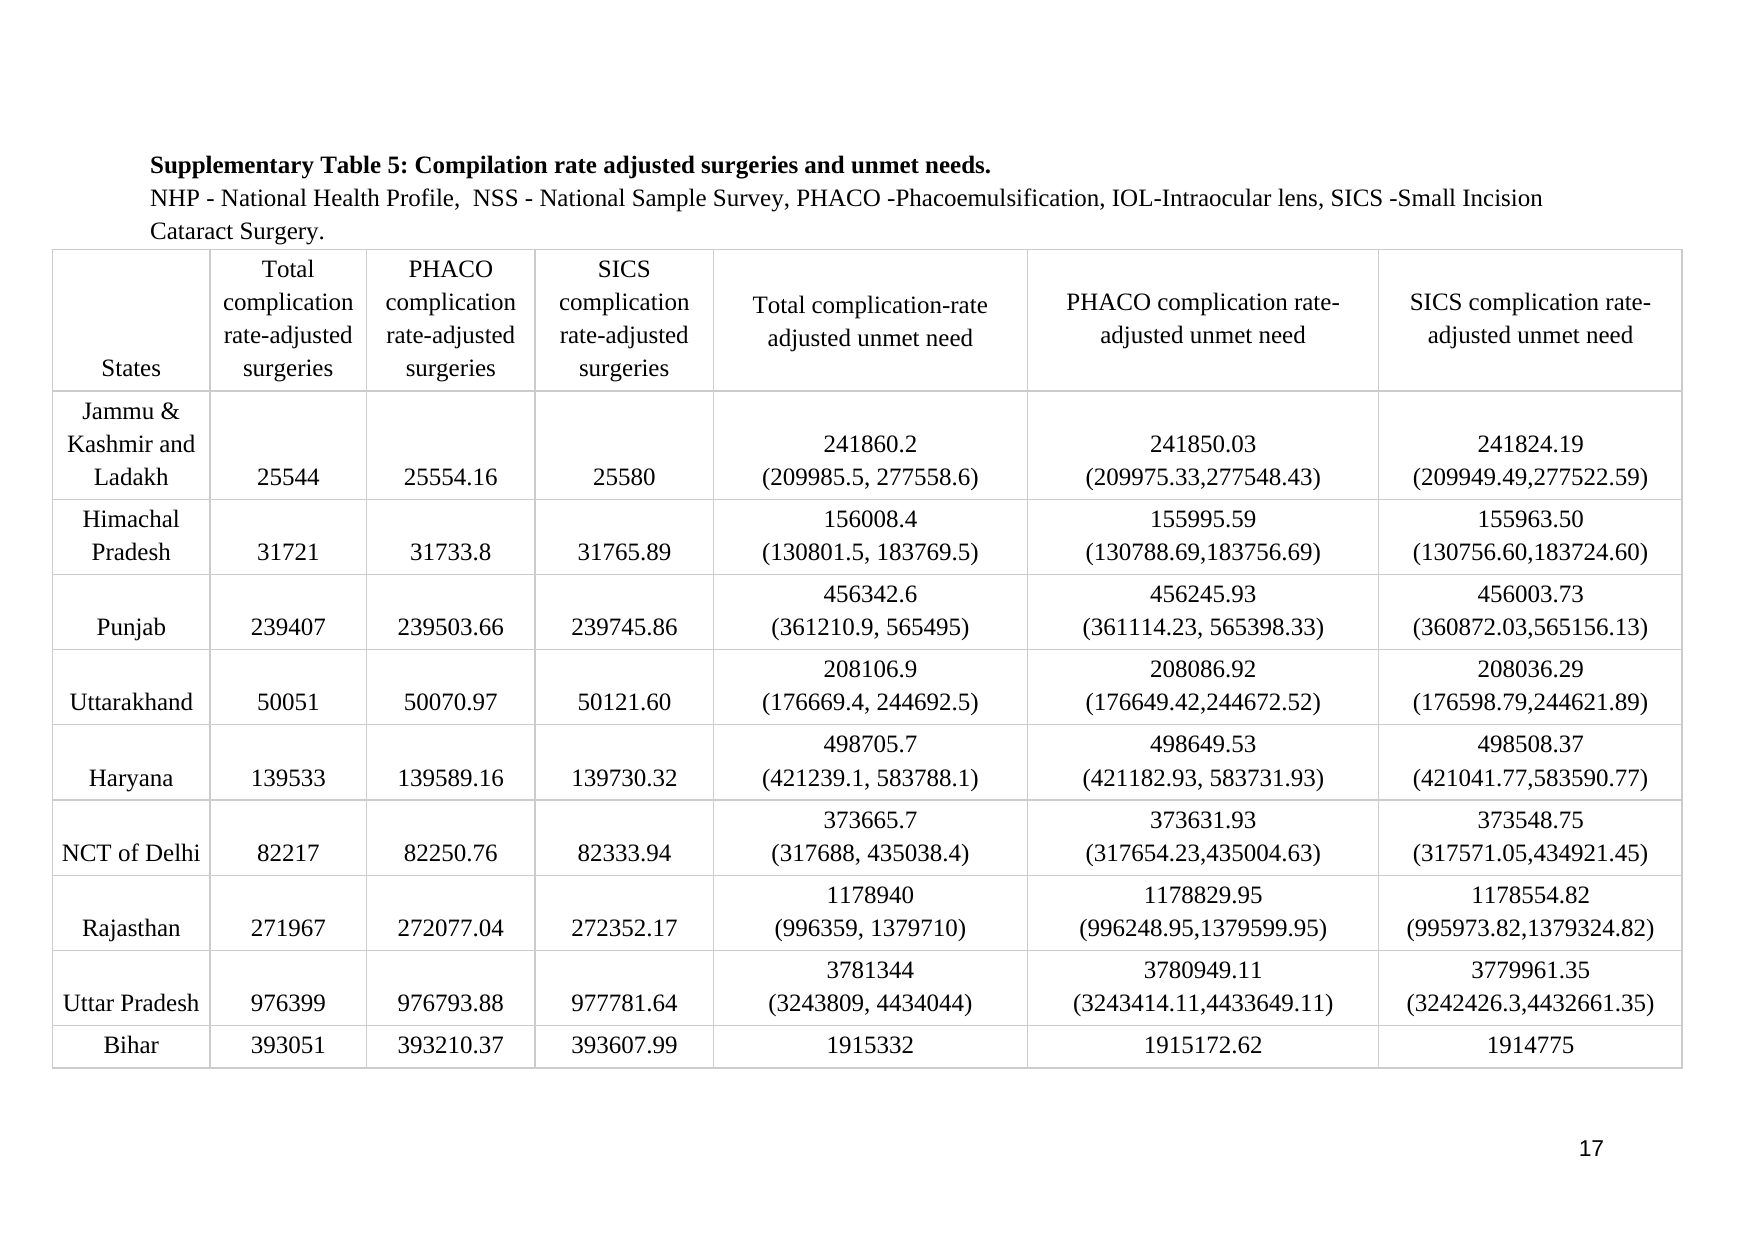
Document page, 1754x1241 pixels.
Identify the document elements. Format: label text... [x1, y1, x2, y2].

table_cell 31765.89 [536, 500, 713, 574]
table_cell Rajasthan [53, 876, 209, 950]
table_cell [714, 1026, 1027, 1067]
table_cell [1379, 1026, 1681, 1067]
table_cell 3781344 (3243809, 4434044) [714, 951, 1027, 1025]
table_header Total complication-rate adjusted unmet need [714, 250, 1027, 390]
table_cell 498508.37 (421041.77,583590.77) [1379, 725, 1681, 799]
table_cell 272077.04 [367, 876, 534, 950]
table_cell 976793.88 [367, 951, 534, 1025]
table_cell 241850.03 (209975.33,277548.43) [1028, 392, 1378, 498]
table_cell 1178829.95 (996248.95,1379599.95) [1028, 876, 1378, 950]
table_header SICS complication rate-adjusted unmet need [1379, 250, 1681, 390]
table_cell 31733.8 [367, 500, 534, 574]
table_cell 1178554.82 (995973.82,1379324.82) [1379, 876, 1681, 950]
table_cell 498649.53 (421182.93, 583731.93) [1028, 725, 1378, 799]
table_cell NCT of Delhi [53, 801, 209, 874]
table_cell 25580 [536, 392, 713, 498]
table_cell Jammu & Kashmir and Ladakh [53, 392, 209, 498]
table_header SICS complication rate-adjusted surgeries [536, 250, 713, 390]
table_cell Himachal Pradesh [53, 500, 209, 574]
table_cell 155995.59 (130788.69,183756.69) [1028, 500, 1378, 574]
table_cell 456003.73 (360872.03,565156.13) [1379, 575, 1681, 649]
table_cell 139730.32 [536, 725, 713, 799]
table_cell 208036.29 (176598.79,244621.89) [1379, 650, 1681, 724]
table_header States [53, 250, 209, 390]
table_cell 241860.2 (209985.5, 277558.6) [714, 392, 1027, 498]
table_cell 393607.99 [536, 1026, 713, 1067]
table_cell 241824.19 (209949.49,277522.59) [1379, 392, 1681, 498]
table_cell 373631.93 (317654.23,435004.63) [1028, 801, 1378, 874]
table_cell 373548.75 (317571.05,434921.45) [1379, 801, 1681, 874]
table_cell 31721 [211, 500, 366, 574]
table_cell 139533 [211, 725, 366, 799]
table_cell 50121.60 [536, 650, 713, 724]
table_cell 25544 [211, 392, 366, 498]
table_cell 3779961.35 (3242426.3,4432661.35) [1379, 951, 1681, 1025]
table_cell 976399 [211, 951, 366, 1025]
table_header PHACO complication rate-adjusted unmet need [1028, 250, 1378, 390]
table_cell 271967 [211, 876, 366, 950]
table_cell 456245.93 (361114.23, 565398.33) [1028, 575, 1378, 649]
table_cell 393210.37 [367, 1026, 534, 1067]
table_cell 82250.76 [367, 801, 534, 874]
table_cell 239745.86 [536, 575, 713, 649]
text Supplementary Table 5: Compilation rate adjusted surgeries and unmet needs. [150, 150, 1604, 179]
table_cell 456342.6 (361210.9, 565495) [714, 575, 1027, 649]
table_cell 977781.64 [536, 951, 713, 1025]
table_cell Bihar [53, 1026, 209, 1067]
table_cell Uttarakhand [53, 650, 209, 724]
table_cell Uttar Pradesh [53, 951, 209, 1025]
table_cell 82333.94 [536, 801, 713, 874]
table_cell 3780949.11 (3243414.11,4433649.11) [1028, 951, 1378, 1025]
table_cell 25554.16 [367, 392, 534, 498]
table_cell 498705.7 (421239.1, 583788.1) [714, 725, 1027, 799]
text NHP - National Health Profile, NSS - National Sample Survey, PHACO -Phacoemulsification, IOL-Intraocular lens, SICS -Small Incision Cataract Surgery. [150, 183, 1604, 245]
table_cell 239407 [211, 575, 366, 649]
table_cell 208106.9 (176669.4, 244692.5) [714, 650, 1027, 724]
table_cell 373665.7 (317688, 435038.4) [714, 801, 1027, 874]
table_cell 155963.50 (130756.60,183724.60) [1379, 500, 1681, 574]
table_header PHACO complication rate-adjusted surgeries [367, 250, 534, 390]
table_cell Punjab [53, 575, 209, 649]
table_cell 156008.4 (130801.5, 183769.5) [714, 500, 1027, 574]
table_cell 272352.17 [536, 876, 713, 950]
table_cell 1178940 (996359, 1379710) [714, 876, 1027, 950]
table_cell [1028, 1026, 1378, 1067]
table_cell 50070.97 [367, 650, 534, 724]
table_cell 50051 [211, 650, 366, 724]
table_cell 239503.66 [367, 575, 534, 649]
table_cell 393051 [211, 1026, 366, 1067]
table_cell 139589.16 [367, 725, 534, 799]
table_cell Haryana [53, 725, 209, 799]
table_header Total complication rate-adjusted surgeries [211, 250, 366, 390]
table_cell 82217 [211, 801, 366, 874]
table_cell 208086.92 (176649.42,244672.52) [1028, 650, 1378, 724]
